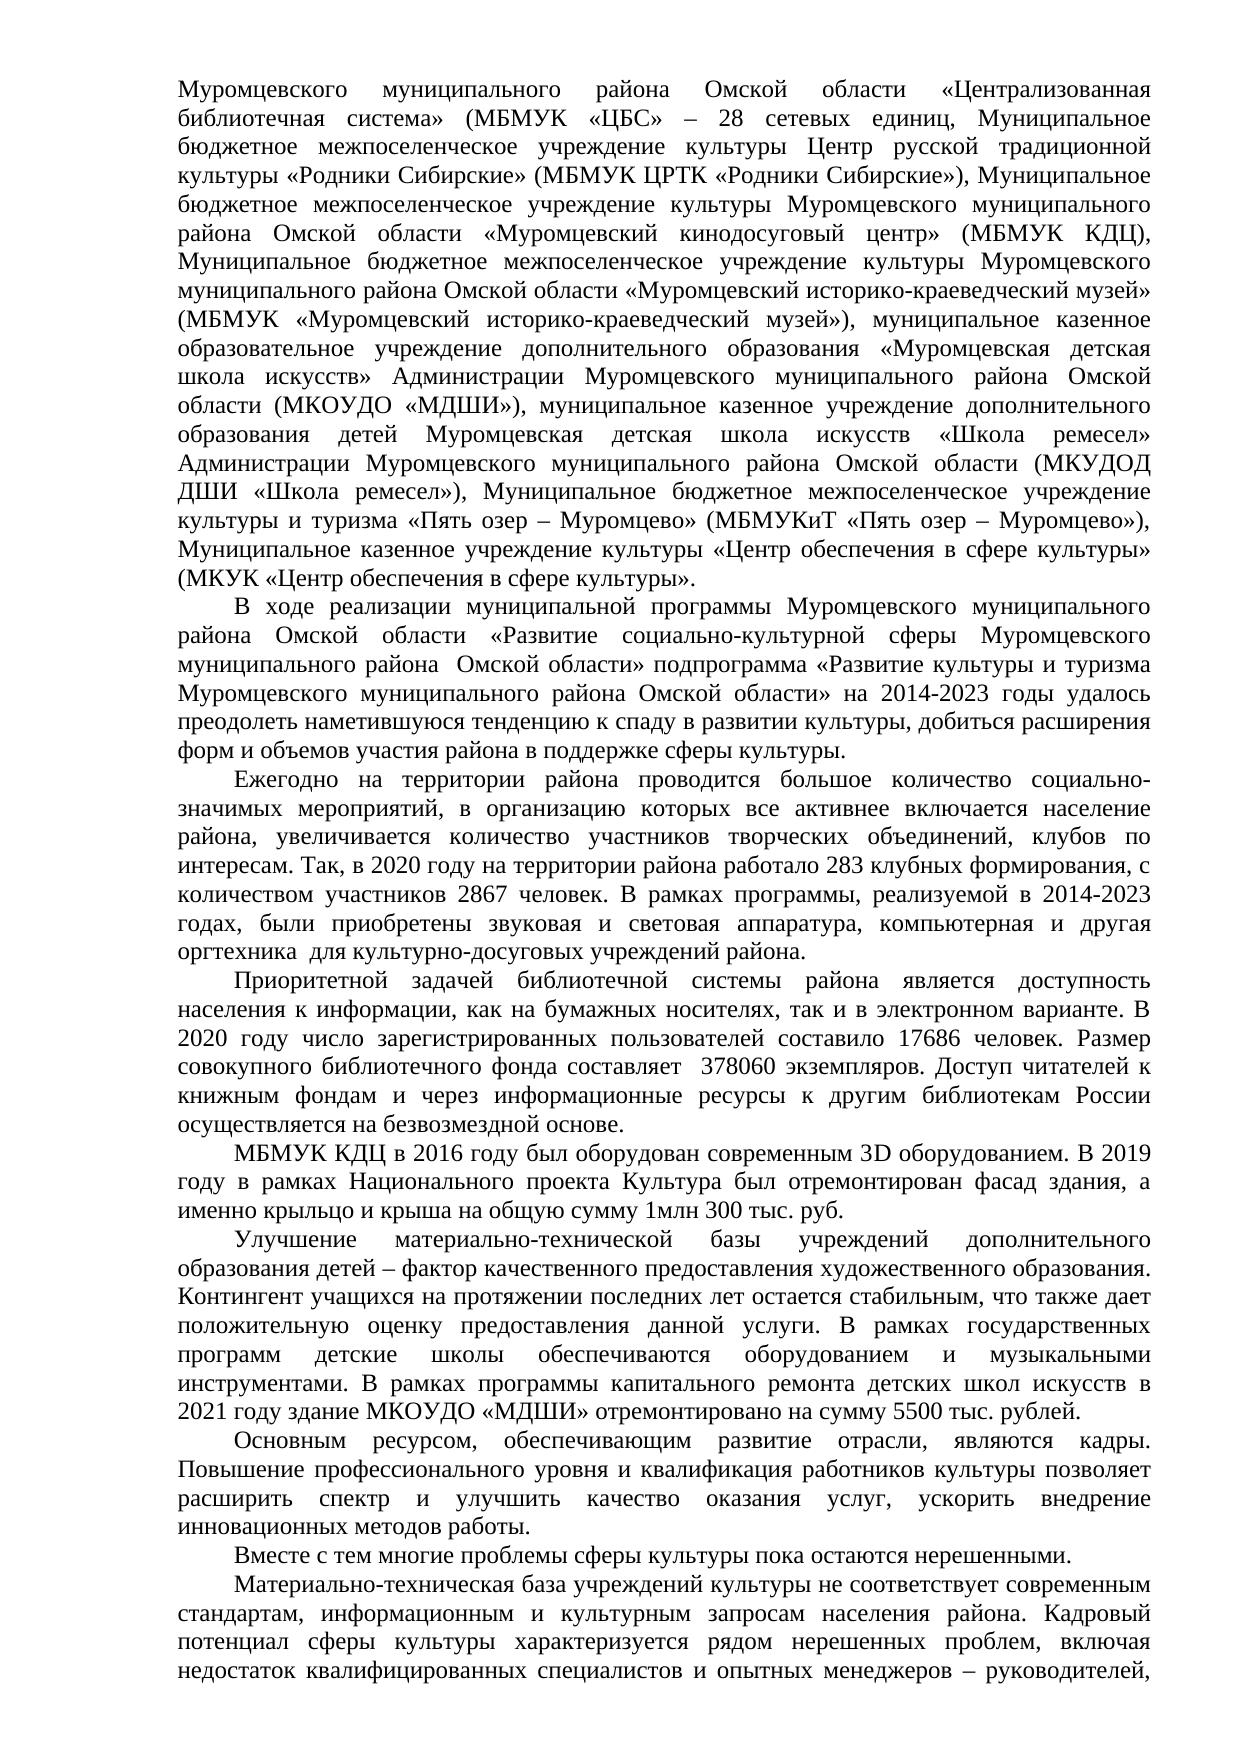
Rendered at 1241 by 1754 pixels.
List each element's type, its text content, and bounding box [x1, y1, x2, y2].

text Ежегодно на территории района проводится большое количество социально-значимых мероприятий, в организацию которых все активнее включается население района, увеличивается количество участников творческих объединений, клубов по интересам. Так, в 2020 году на территории района работало 283 клубных формирования, с количеством участников 2867 человек. В рамках программы, реализуемой в 2014-2023 годах, были приобретены звуковая и световая аппаратура, компьютерная и другая оргтехника для культурно-досуговых учреждений района. [177, 764, 1152, 965]
text Вместе с тем многие проблемы сферы культуры пока остаются нерешенными. [177, 1540, 1152, 1569]
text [177, 74, 1152, 591]
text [177, 1569, 1152, 1684]
text Основным ресурсом, обеспечивающим развитие отрасли, являются кадры. Повышение профессионального уровня и квалификация работников культуры позволяет расширить спектр и улучшить качество оказания услуг, ускорить внедрение инновационных методов работы. [177, 1425, 1152, 1540]
text Приоритетной задачей библиотечной системы района является доступность населения к информации, как на бумажных носителях, так и в электронном варианте. В 2020 году число зарегистрированных пользователей составило 17686 человек. Размер совокупного библиотечного фонда составляет 378060 экземпляров. Доступ читателей к книжным фондам и через информационные ресурсы к другим библиотекам России осуществляется на безвозмездной основе. [177, 965, 1152, 1138]
text МБМУК КДЦ в 2016 году был оборудован современным 3D оборудованием. В 2019 году в рамках Национального проекта Культура был отремонтирован фасад здания, а именно крыльцо и крыша на общую сумму 1млн 300 тыс. руб. [177, 1138, 1152, 1224]
text Улучшение материально-технической базы учреждений дополнительного образования детей – фактор качественного предоставления художественного образования. Контингент учащихся на протяжении последних лет остается стабильным, что также дает положительную оценку предоставления данной услуги. В рамках государственных программ детские школы обеспечиваются оборудованием и музыкальными инструментами. В рамках программы капитального ремонта детских школ искусств в 2021 году здание МКОУДО «МДШИ» отремонтировано на сумму 5500 тыс. рублей. [177, 1224, 1152, 1425]
text В ходе реализации муниципальной программы Муромцевского муниципального района Омской области «Развитие социально-культурной сферы Муромцевского муниципального района Омской области» подпрограмма «Развитие культуры и туризма Муромцевского муниципального района Омской области» на 2014-2023 годы удалось преодолеть наметившуюся тенденцию к спаду в развитии культуры, добиться расширения форм и объемов участия района в поддержке сферы культуры. [177, 591, 1152, 764]
